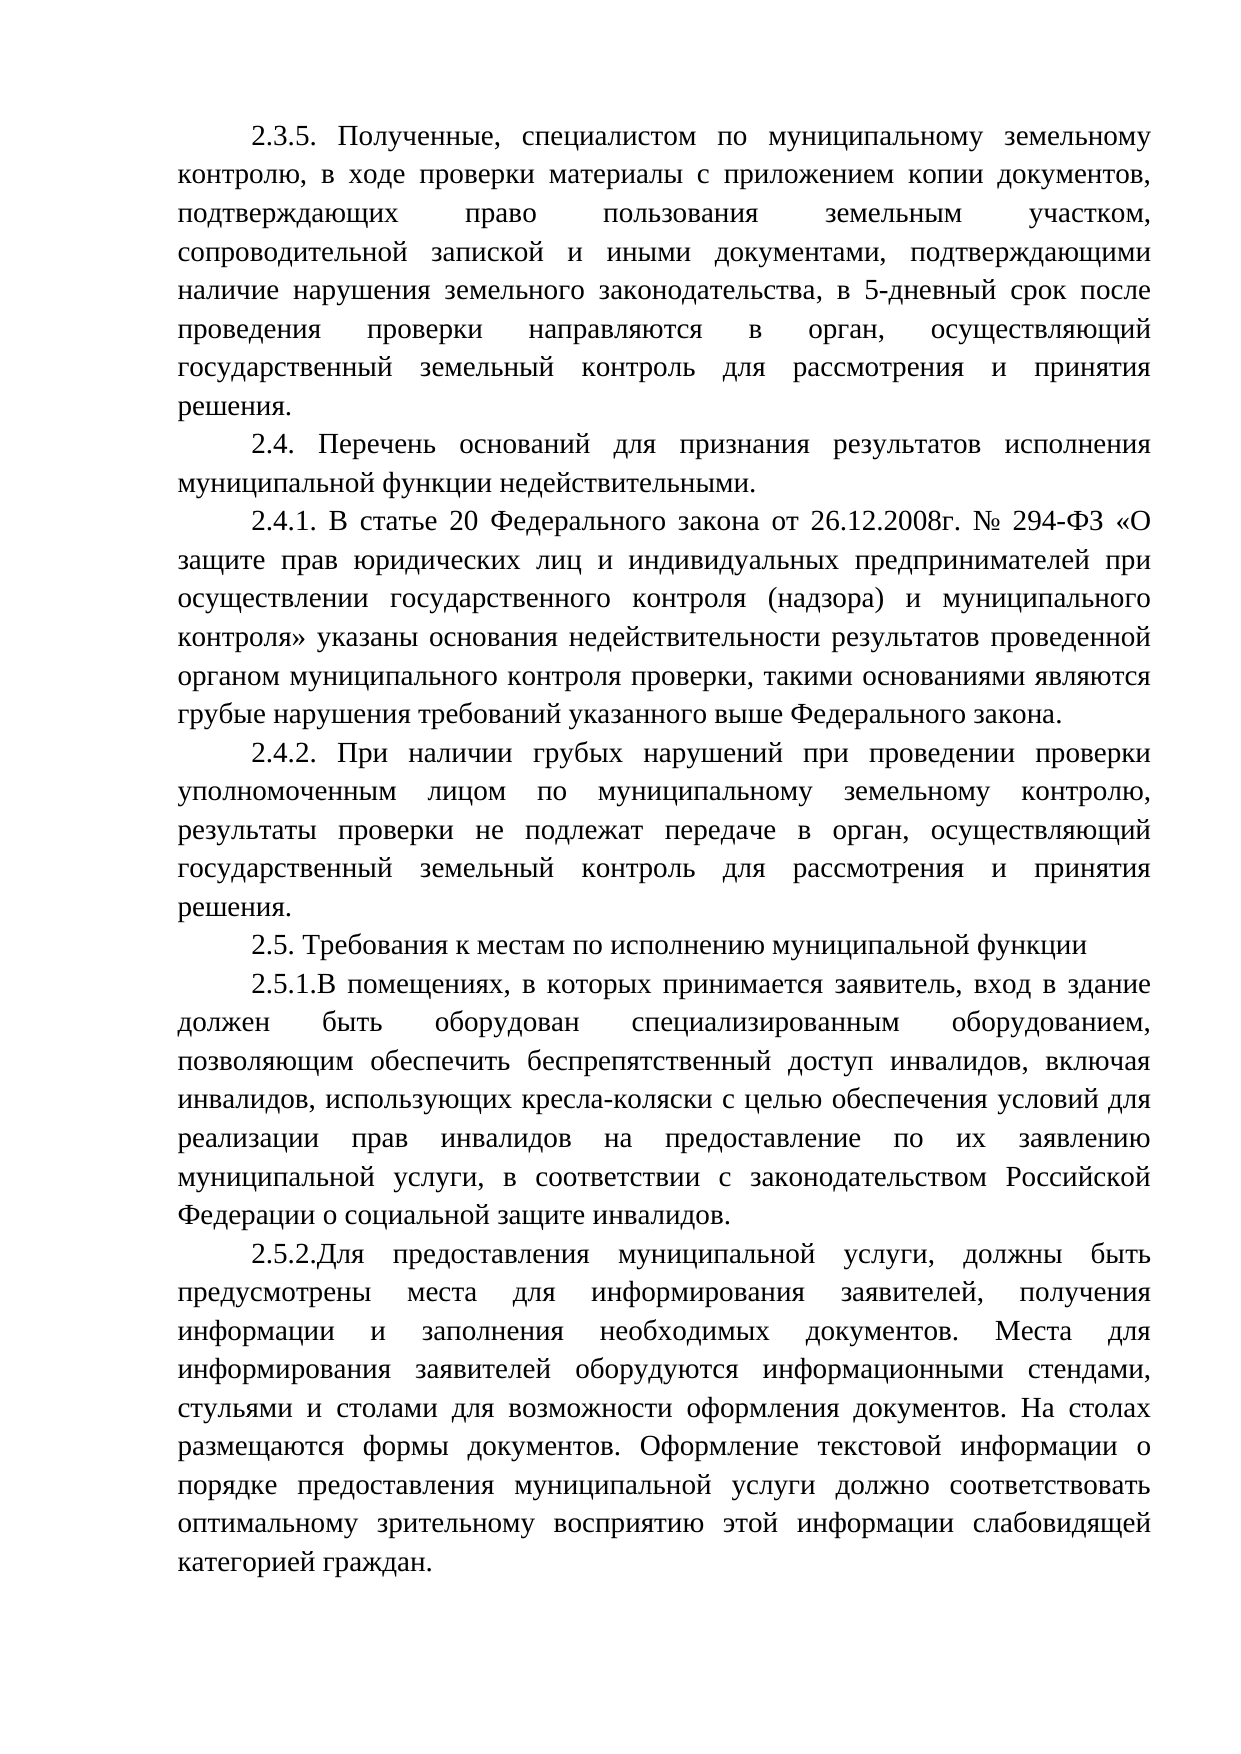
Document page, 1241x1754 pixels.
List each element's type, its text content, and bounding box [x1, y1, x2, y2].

text 2.5.2.Для предоставления муниципальной услуги, должны быть предусмотрены места для информирования заявителей, получения информации и заполнения необходимых документов. Места для информирования заявителей оборудуются информационными стендами, стульями и столами для возможности оформления документов. На столах размещаются формы документов. Оформление текстовой информации о порядке предоставления муниципальной услуги должно соответствовать оптимальному зрительному восприятию этой информации слабовидящей категорией граждан. [177, 1236, 1152, 1578]
text 2.3.5. Полученные, специалистом по муниципальному земельному контролю, в ходе проверки материалы с приложением копии документов, подтверждающих право пользования земельным участком, сопроводительной запиской и иными документами, подтверждающими наличие нарушения земельного законодательства, в 5-дневный срок после проведения проверки направляются в орган, осуществляющий государственный земельный контроль для рассмотрения и принятия решения. [177, 118, 1152, 421]
text 2.5. Требования к местам по исполнению муниципальной функции [177, 927, 1152, 961]
text 2.4.2. При наличии грубых нарушений при проведении проверки уполномоченным лицом по муниципальному земельному контролю, результаты проверки не подлежат передаче в орган, осуществляющий государственный земельный контроль для рассмотрения и принятия решения. [177, 735, 1152, 922]
text 2.4.1. В статье 20 Федерального закона от 26.12.2008г. № 294-ФЗ «О защите прав юридических лиц и индивидуальных предпринимателей при осуществлении государственного контроля (надзора) и муниципального контроля» указаны основания недействительности результатов проведенной органом муниципального контроля проверки, такими основаниями являются грубые нарушения требований указанного выше Федерального закона. [177, 503, 1152, 730]
text 2.4. Перечень оснований для признания результатов исполнения муниципальной функции недействительными. [177, 426, 1152, 498]
text 2.5.1.В помещениях, в которых принимается заявитель, вход в здание должен быть оборудован специализированным оборудованием, позволяющим обеспечить беспрепятственный доступ инвалидов, включая инвалидов, использующих кресла-коляски с целью обеспечения условий для реализации прав инвалидов на предоставление по их заявлению муниципальной услуги, в соответствии с законодательством Российской Федерации о социальной защите инвалидов. [177, 966, 1152, 1231]
